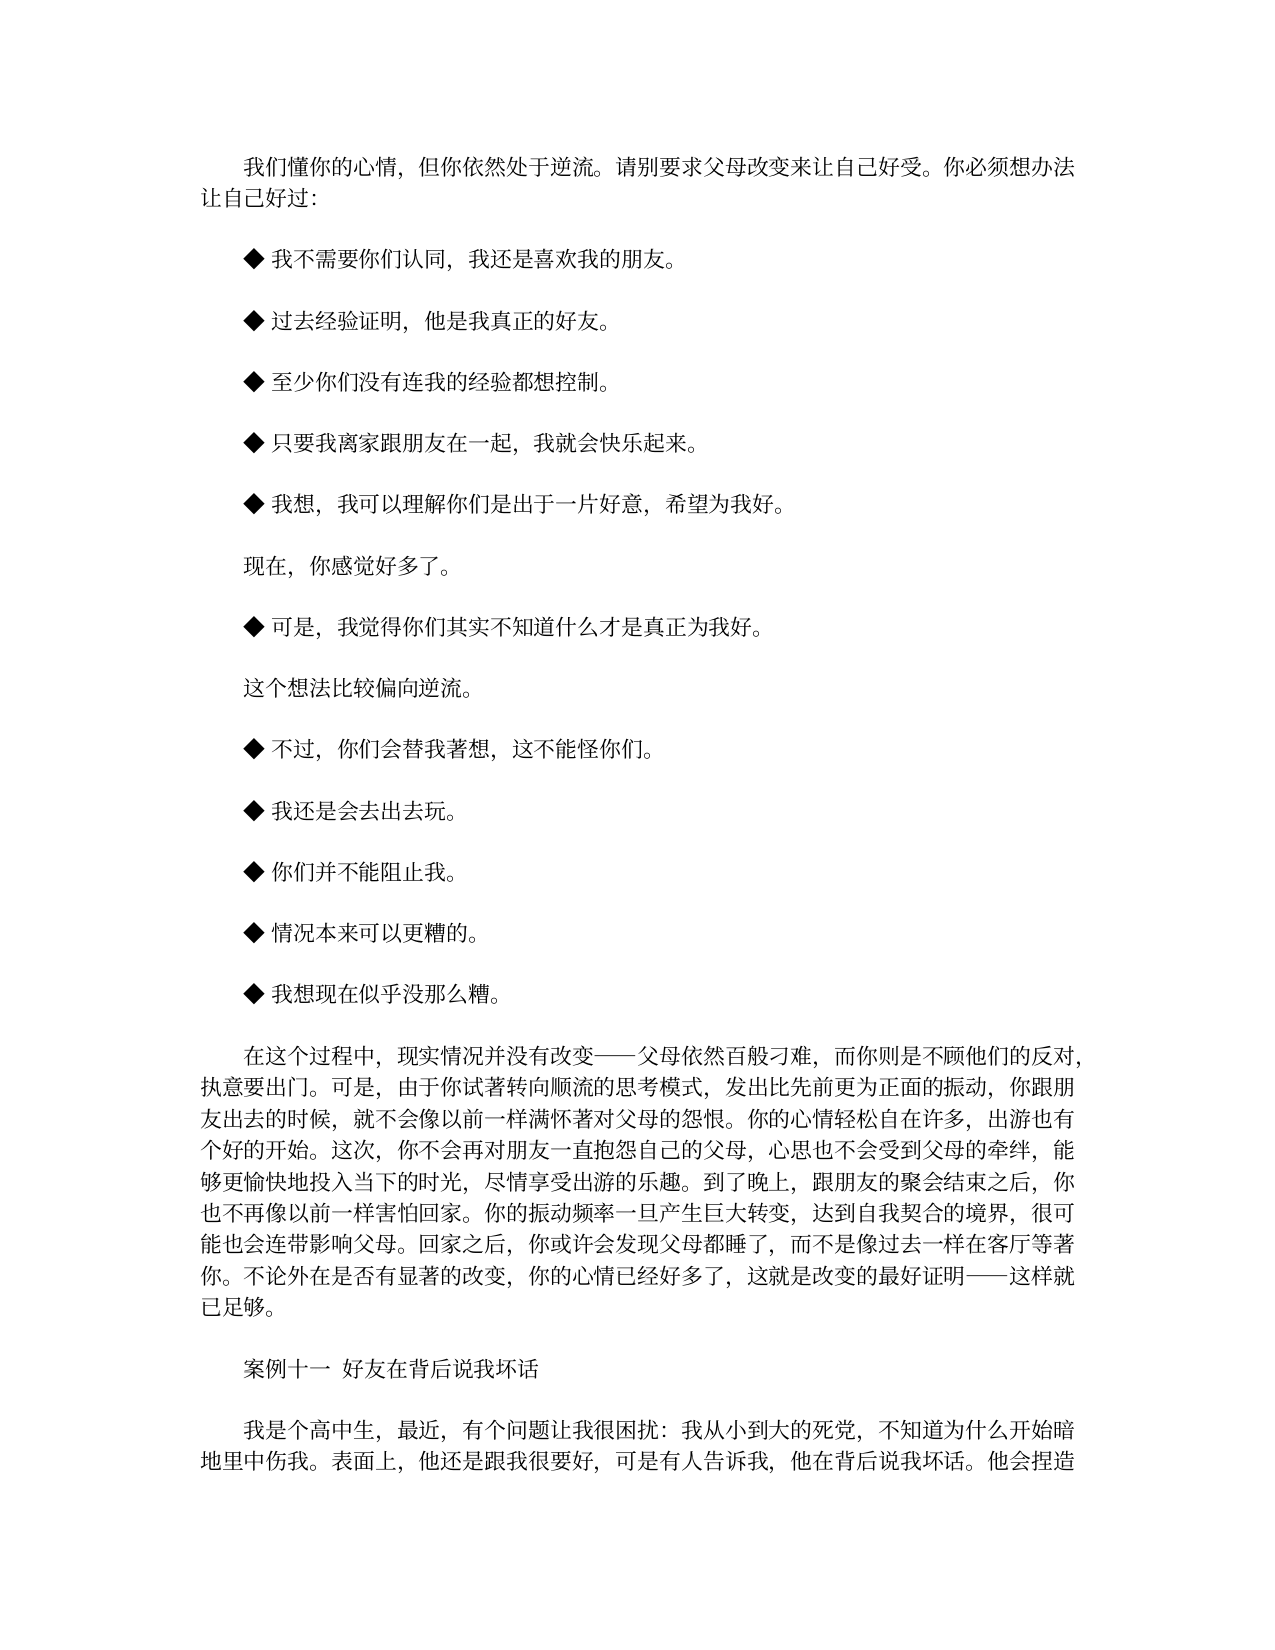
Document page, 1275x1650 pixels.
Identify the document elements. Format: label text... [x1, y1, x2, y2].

text ◆ 你们并不能阻止我。 [200, 855, 1075, 887]
text 这个想法比较偏向逆流。 [200, 671, 1075, 703]
text 我们懂你的心情，但你依然处于逆流。请别要求父母改变来让自己好受。你必须想办法让自己好过： [200, 150, 1075, 213]
text ◆ 过去经验证明，他是我真正的好友。 [200, 304, 1075, 335]
text 案例十一 好友在背后说我坏话 [200, 1352, 1075, 1383]
text ◆ 我不需要你们认同，我还是喜欢我的朋友。 [200, 243, 1075, 274]
text ◆ 不过，你们会替我著想，这不能怪你们。 [200, 733, 1075, 764]
text ◆ 可是，我觉得你们其实不知道什么才是真正为我好。 [200, 610, 1075, 642]
text ◆ 我想现在似乎没那么糟。 [200, 978, 1075, 1009]
text 在这个过程中，现实情况并没有改变——父母依然百般刁难，而你则是不顾他们的反对，执意要出门。可是，由于你试著转向顺流的思考模式，发出比先前更为正面的振动，你跟朋友出去的时候，就不会像以前一样满怀著对父母的怨恨。你的心情轻松自在许多，出游也有个好的开始。这次，你不会再对朋友一直抱怨自己的父母，心思也不会受到父母的牵绊，能够更愉快地投入当下的时光，尽情享受出游的乐趣。到了晚上，跟朋友的聚会结束之后，你也不再像以前一样害怕回家。你的振动频率一旦产生巨大转变，达到自我契合的境界，很可能也会连带影响父母。回家之后，你或许会发现父母都睡了，而不是像过去一样在客厅等著你。不论外在是否有显著的改变，你的心情已经好多了，这就是改变的最好证明——这样就已足够。 [200, 1039, 1075, 1322]
text 现在，你感觉好多了。 [200, 549, 1075, 580]
text ◆ 情况本来可以更糟的。 [200, 916, 1075, 948]
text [200, 1413, 1075, 1476]
text ◆ 我想，我可以理解你们是出于一片好意，希望为我好。 [200, 488, 1075, 519]
text ◆ 至少你们没有连我的经验都想控制。 [200, 365, 1075, 397]
text ◆ 只要我离家跟朋友在一起，我就会快乐起来。 [200, 426, 1075, 458]
text ◆ 我还是会去出去玩。 [200, 794, 1075, 825]
